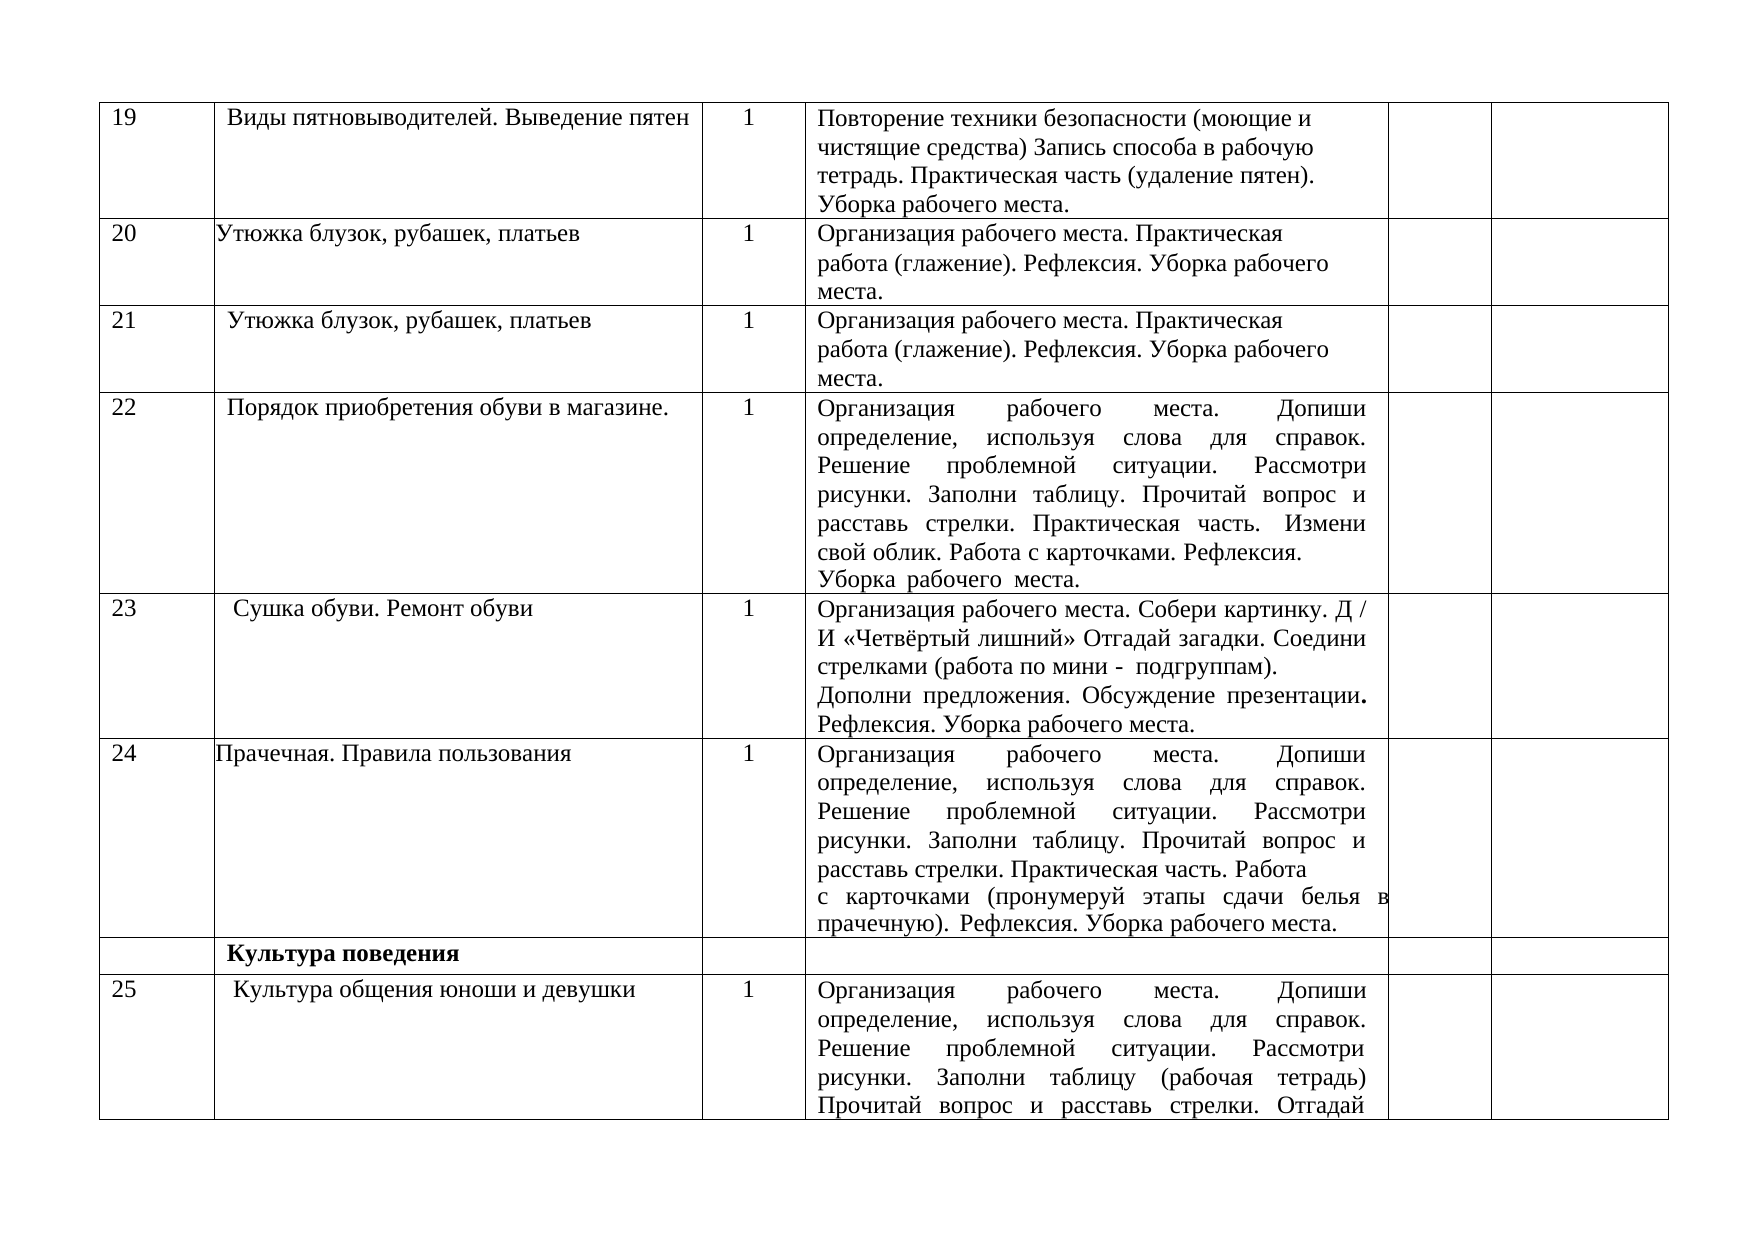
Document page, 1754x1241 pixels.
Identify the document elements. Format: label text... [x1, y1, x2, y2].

table_cell [1389, 219, 1491, 305]
table_cell [1389, 393, 1491, 593]
table_header [1389, 103, 1491, 218]
table_cell [1389, 975, 1491, 1119]
table_cell 1 [703, 739, 805, 937]
table_header Повторение техники безопасности (моющие и чистящие средства) Запись способа в рабочую тетрадь. Практическая часть (удаление пятен). Уборка рабочего места. [806, 103, 1388, 218]
table_cell Прачечная. Правила пользования [215, 739, 702, 937]
table_cell Организация рабочего места. Допиши определение, используя слова для справок. Решение проблемной ситуации. Рассмотри рисунки. Заполни таблицу. Прочитай вопрос и расставь стрелки. Практическая часть. Измени свой облик. Работа с карточками. Рефлексия. Уборка рабочего места. [806, 393, 1388, 593]
table_cell Культура поведения [215, 938, 702, 974]
table_cell Порядок приобретения обуви в магазине. [215, 393, 702, 593]
table_cell [1389, 594, 1491, 738]
table_cell 1 [703, 594, 805, 738]
table_cell 1 [703, 975, 805, 1119]
table_cell [703, 938, 805, 974]
table_cell [1389, 938, 1491, 974]
table_cell 22 [100, 393, 214, 593]
table_header 19 [100, 103, 214, 218]
table_cell Утюжка блузок, рубашек, платьев [215, 306, 702, 392]
table_cell 1 [703, 219, 805, 305]
table_cell 23 [100, 594, 214, 738]
table_cell Организация рабочего места. Практическая работа (глажение). Рефлексия. Уборка рабочего места. [806, 306, 1388, 392]
table_cell Организация рабочего места. Собери картинку. Д / И «Четвёртый лишний» Отгадай загадки. Соедини стрелками (работа по мини - подгруппам). Дополни предложения. Обсуждение презентации. Рефлексия. Уборка рабочего места. [806, 594, 1388, 738]
table_cell [1492, 938, 1668, 974]
table_cell 21 [100, 306, 214, 392]
table_cell 1 [703, 306, 805, 392]
table_cell [1492, 306, 1668, 392]
table_cell Организация рабочего места. Допиши определение, используя слова для справок. Решение проблемной ситуации. Рассмотри рисунки. Заполни таблицу (рабочая тетрадь) Прочитай вопрос и расставь стрелки. Отгадай [806, 975, 1388, 1119]
table_header Виды пятновыводителей. Выведение пятен [215, 103, 702, 218]
table_cell 25 [100, 975, 214, 1119]
table_cell Организация рабочего места. Допиши определение, используя слова для справок. Решение проблемной ситуации. Рассмотри рисунки. Заполни таблицу. Прочитай вопрос и расставь стрелки. Практическая часть. Работа с карточками (пронумеруй этапы сдачи белья в прачечную). Рефлексия. Уборка рабочего места. [806, 739, 1388, 937]
table_cell Организация рабочего места. Практическая работа (глажение). Рефлексия. Уборка рабочего места. [806, 219, 1388, 305]
table_cell [1389, 306, 1491, 392]
table_header 1 [703, 103, 805, 218]
table_cell [806, 938, 1388, 974]
table_cell 24 [100, 739, 214, 937]
table_header [1492, 103, 1668, 218]
table_cell Утюжка блузок, рубашек, платьев [215, 219, 702, 305]
table_cell 20 [100, 219, 214, 305]
table_cell [1492, 975, 1668, 1119]
table_cell [1492, 594, 1668, 738]
table_cell Сушка обуви. Ремонт обуви [215, 594, 702, 738]
table_cell [1492, 393, 1668, 593]
table_cell [1492, 739, 1668, 937]
table_cell [1389, 739, 1491, 937]
table_cell [100, 938, 214, 974]
table_cell Культура общения юноши и девушки [215, 975, 702, 1119]
table_cell 1 [703, 393, 805, 593]
table_cell [1492, 219, 1668, 305]
